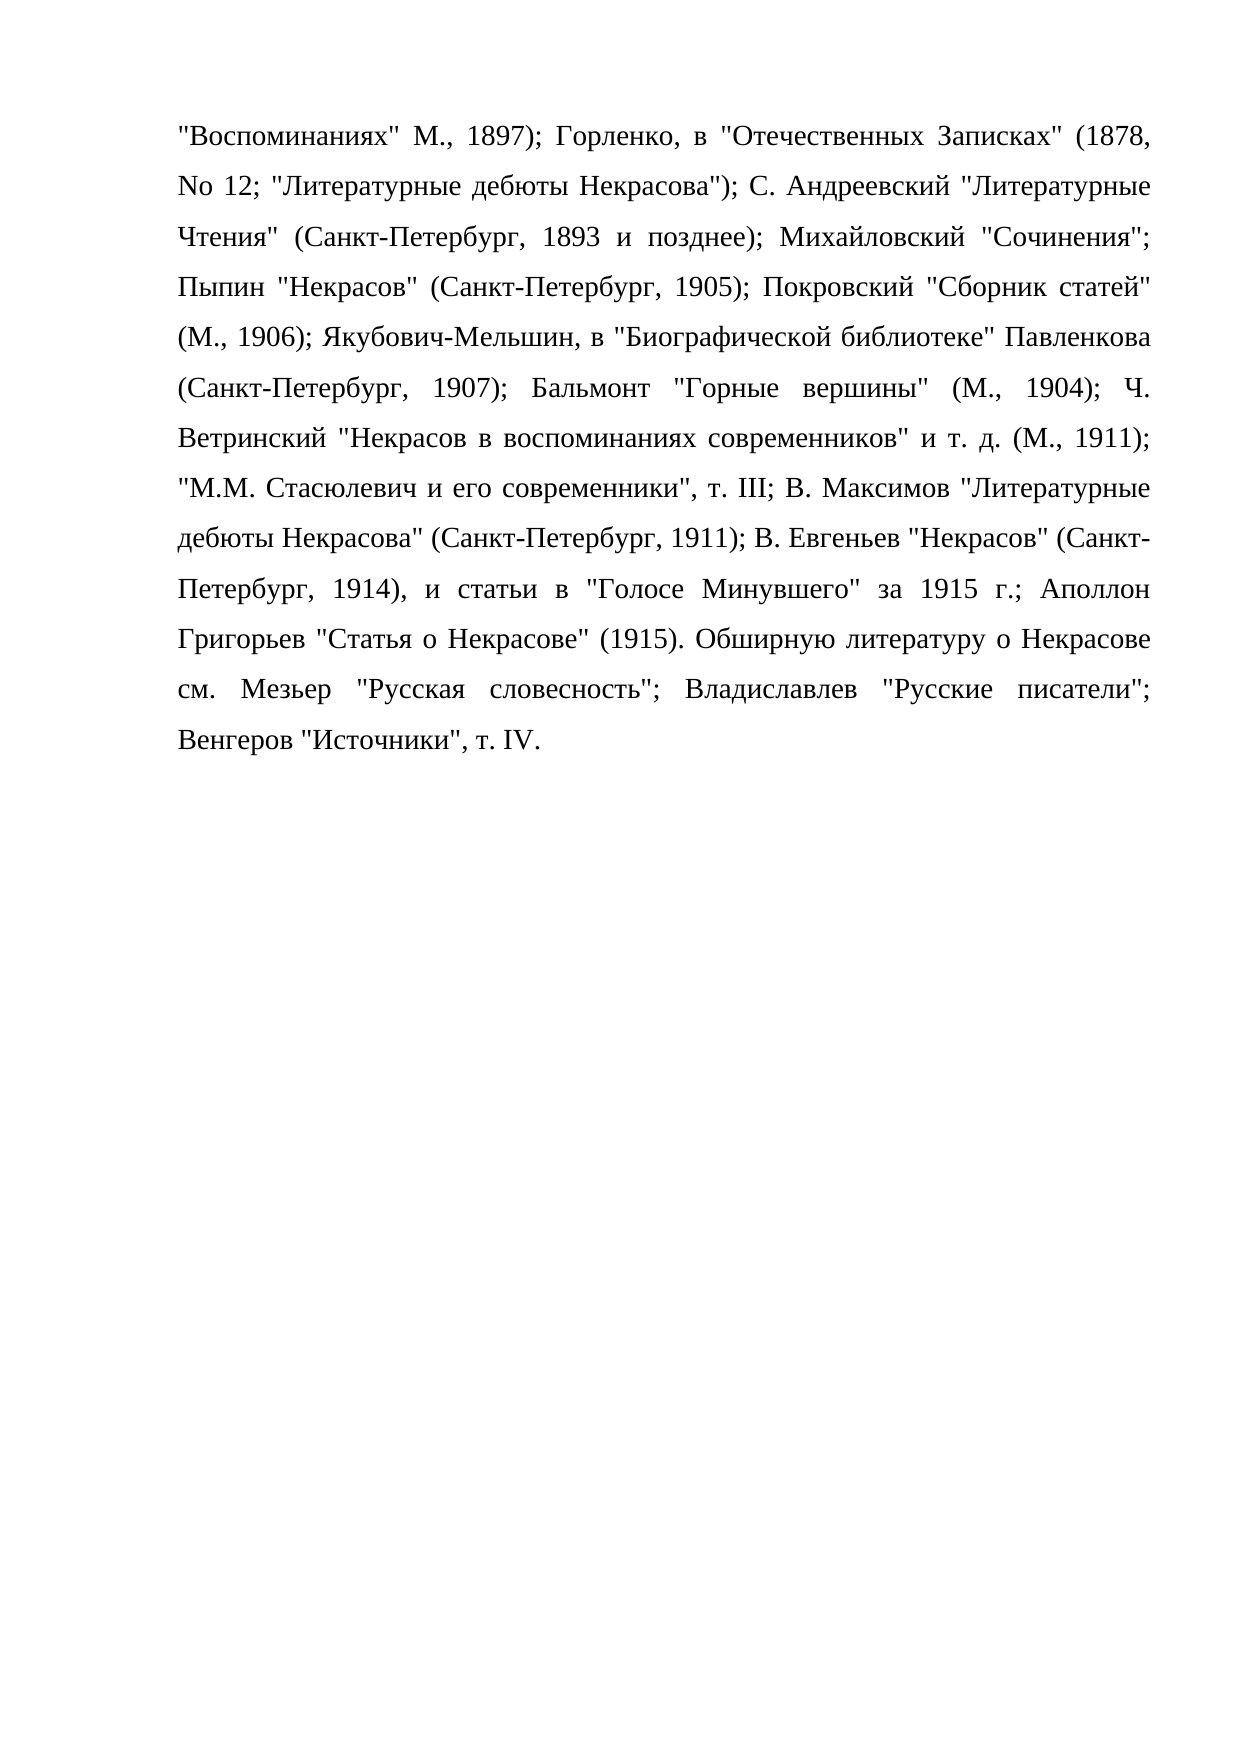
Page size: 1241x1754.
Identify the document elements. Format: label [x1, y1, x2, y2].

text [177, 118, 1152, 755]
